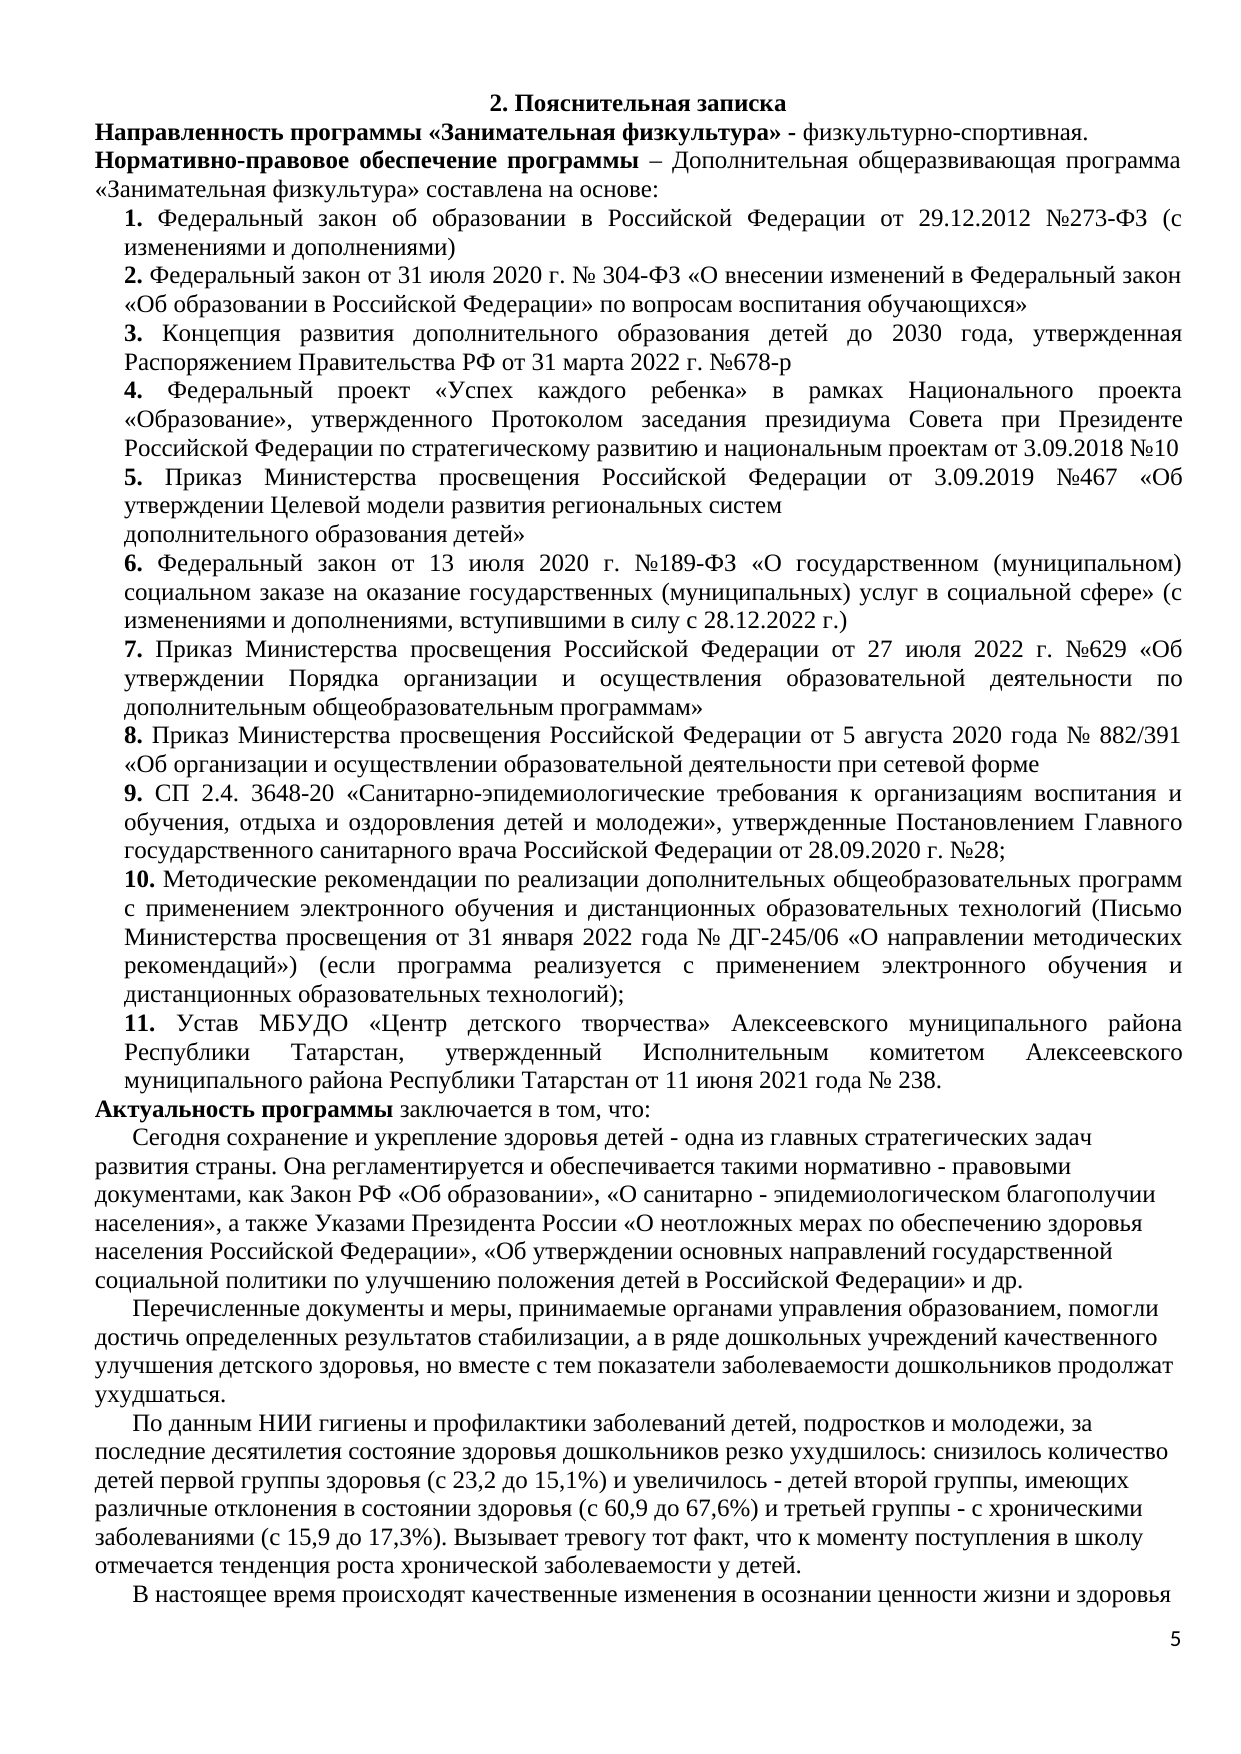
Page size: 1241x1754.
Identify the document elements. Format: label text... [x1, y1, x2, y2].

text 1. Федеральный закон об образовании в Российской Федерации от 29.12.2012 №273-ФЗ (с изменениями и дополнениями) [124, 203, 1183, 260]
text Направленность программы «Занимательная физкультура» - физкультурно-спортивная. [94, 117, 1181, 145]
text 7. Приказ Министерства просвещения Российской Федерации от 27 июля 2022 г. №629 «Об утверждении Порядка организации и осуществления образовательной деятельности по дополнительным общеобразовательным программам» [124, 634, 1183, 720]
text 5. Приказ Министерства просвещения Российской Федерации от 3.09.2019 №467 «Об утверждении Целевой модели развития региональных систем [124, 462, 1183, 519]
text 10. Методические рекомендации по реализации дополнительных общеобразовательных программ с применением электронного обучения и дистанционных образовательных технологий (Письмо Министерства просвещения от 31 января 2022 года № ДГ-245/06 «О направлении методических рекомендаций») (если программа реализуется с применением электронного обучения и дистанционных образовательных технологий); [124, 864, 1183, 1008]
text 2. Федеральный закон от 31 июля 2020 г. № 304-ФЗ «О внесении изменений в Федеральный закон «Об образовании в Российской Федерации» по вопросам воспитания обучающихся» [124, 260, 1183, 318]
text 9. СП 2.4. 3648-20 «Санитарно-эпидемиологические требования к организациям воспитания и обучения, отдыха и оздоровления детей и молодежи», утвержденные Постановлением Главного государственного санитарного врача Российской Федерации от 28.09.2020 г. №28; [124, 778, 1183, 864]
text 3. Концепция развития дополнительного образования детей до 2030 года, утвержденная Распоряжением Правительства РФ от 31 марта 2022 г. №678-р [124, 318, 1183, 375]
text Актуальность программы заключается в том, что: [94, 1094, 1183, 1123]
text Сегодня сохранение и укрепление здоровья детей - одна из главных стратегических задач развития страны. Она регламентируется и обеспечивается такими нормативно - правовыми документами, как Закон РФ «Об образовании», «О санитарно - эпидемиологическом благополучии населения», а также Указами Президента России «О неотложных мерах по обеспечению здоровья населения Российской Федерации», «Об утверждении основных направлений государственной социальной политики по улучшению положения детей в Российской Федерации» и др. [94, 1123, 1181, 1294]
text дополнительного образования детей» [124, 519, 1183, 548]
text Нормативно-правовое обеспечение программы – Дополнительная общеразвивающая программа «Занимательная физкультура» составлена на основе: [94, 145, 1181, 203]
text 11. Устав МБУДО «Центр детского творчества» Алексеевского муниципального района Республики Татарстан, утвержденный Исполнительным комитетом Алексеевского муниципального района Республики Татарстан от 11 июня 2021 года № 238. [124, 1008, 1183, 1094]
text 4. Федеральный проект «Успех каждого ребенка» в рамках Национального проекта «Образование», утвержденного Протоколом заседания президиума Совета при Президенте Российской Федерации по стратегическому развитию и национальным проектам от 3.09.2018 №10 [124, 375, 1183, 462]
text 6. Федеральный закон от 13 июля 2020 г. №189-ФЗ «О государственном (муниципальном) социальном заказе на оказание государственных (муниципальных) услуг в социальной сфере» (с изменениями и дополнениями, вступившими в силу с 28.12.2022 г.) [124, 548, 1183, 634]
text 8. Приказ Министерства просвещения Российской Федерации от 5 августа 2020 года № 882/391 «Об организации и осуществлении образовательной деятельности при сетевой форме [124, 720, 1183, 778]
text 2. Пояснительная записка [94, 88, 1181, 117]
text По данным НИИ гигиены и профилактики заболеваний детей, подростков и молодежи, за последние десятилетия состояние здоровья дошкольников резко ухудшилось: снизилось количество детей первой группы здоровья (с 23,2 до 15,1%) и увеличилось - детей второй группы, имеющих различные отклонения в состоянии здоровья (с 60,9 до 67,6%) и третьей группы - с хроническими заболеваниями (с 15,9 до 17,3%). Вызывает тревогу тот факт, что к моменту поступления в школу отмечается тенденция роста хронической заболеваемости у детей. [94, 1408, 1181, 1579]
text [94, 1579, 1181, 1608]
text Перечисленные документы и меры, принимаемые органами управления образованием, помогли достичь определенных результатов стабилизации, а в ряде дошкольных учреждений качественного улучшения детского здоровья, но вместе с тем показатели заболеваемости дошкольников продолжат ухудшаться. [94, 1294, 1181, 1408]
